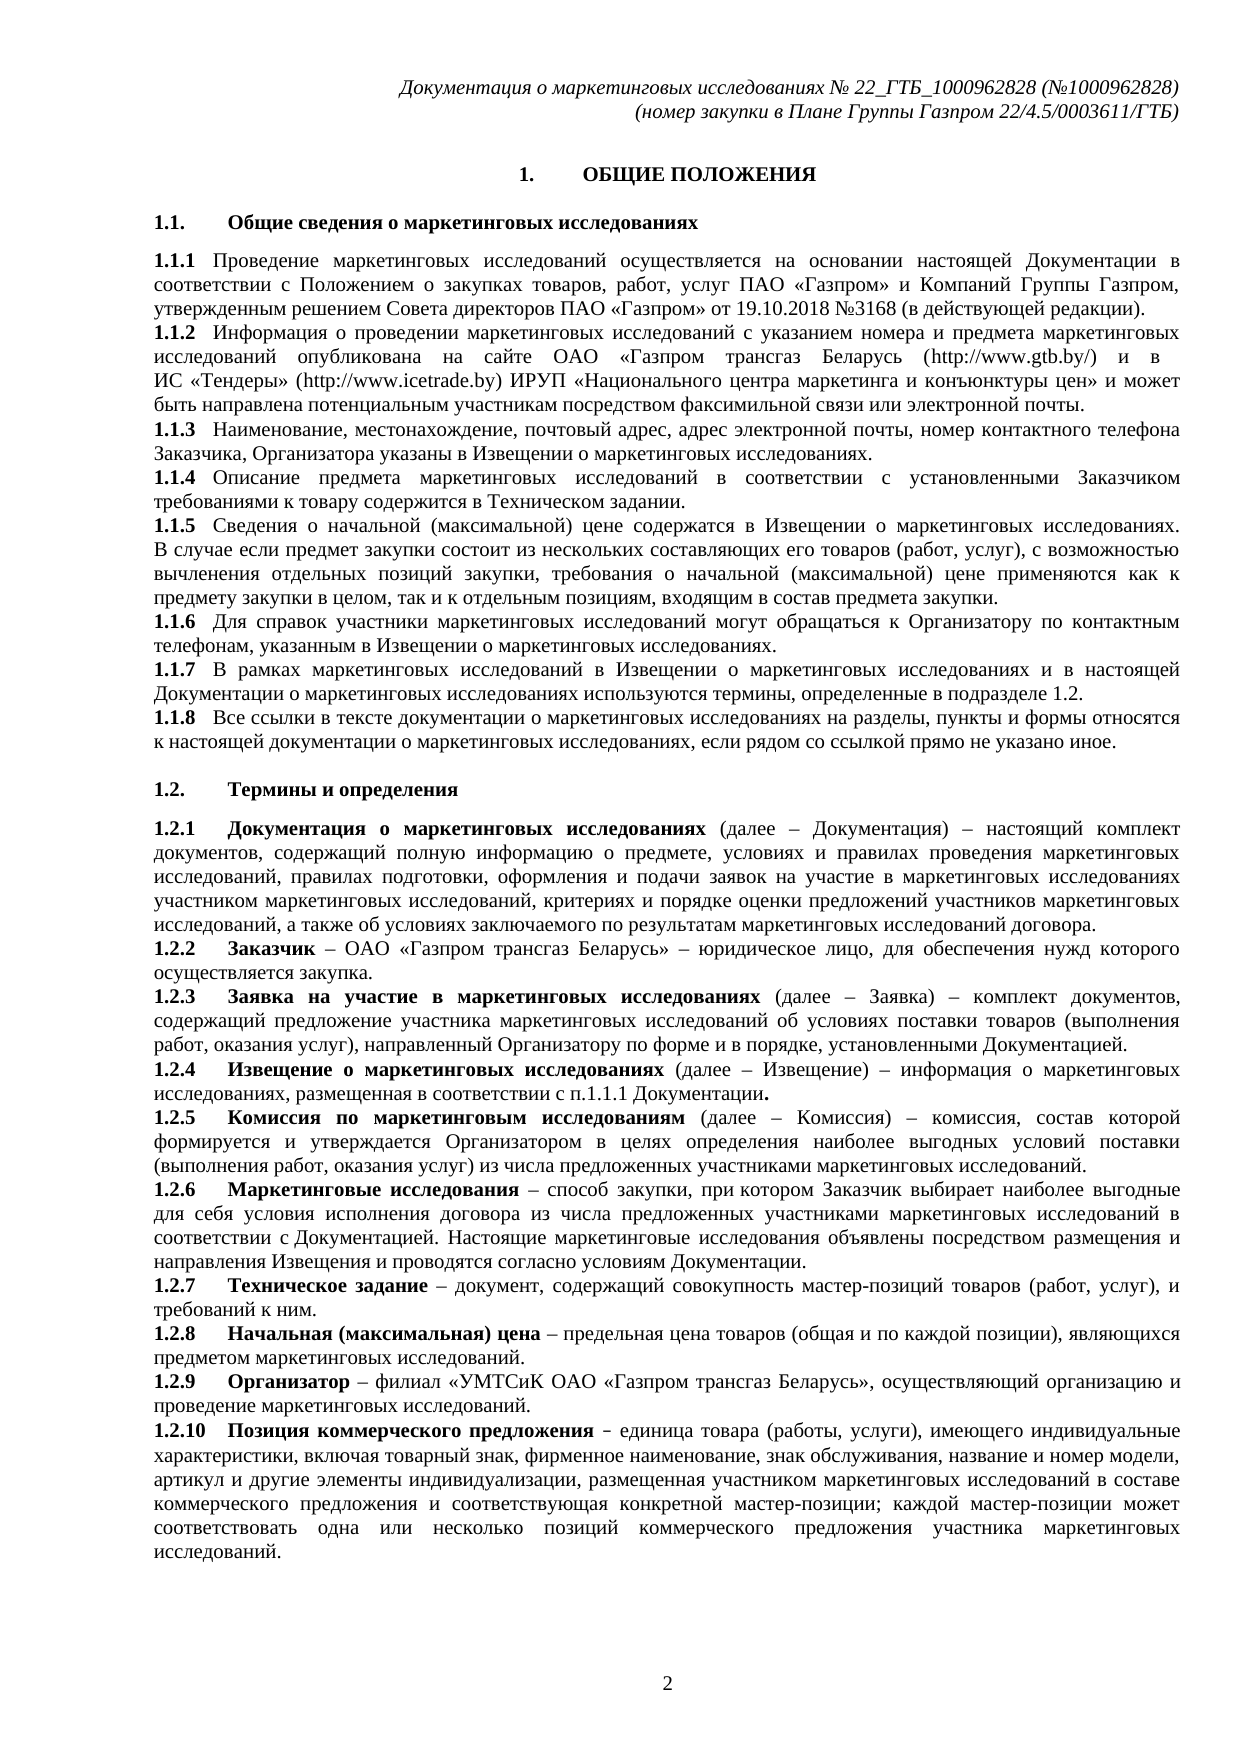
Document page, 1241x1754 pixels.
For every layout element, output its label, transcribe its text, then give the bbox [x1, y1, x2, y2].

list Комиссия по маркетинговым исследованиям (далее – Комиссия) – комиссия, состав которой формируется и утверждается Организатором в целях определения наиболее выгодных условий поставки (выполнения работ, оказания услуг) из числа предложенных участниками маркетинговых исследований. [153, 1104, 1181, 1177]
list Начальная (максимальная) цена – предельная цена товаров (общая и по каждой позиции), являющихся предметом маркетинговых исследований. [153, 1321, 1181, 1369]
list Общие сведения о маркетинговых исследованиях [153, 209, 1181, 234]
list Позиция коммерческого предложения – единица товара (работы, услуги), имеющего индивидуальные характеристики, включая товарный знак, фирменное наименование, знак обслуживания, название и номер модели, артикул и другие элементы индивидуализации, размещенная участником маркетинговых исследований в составе коммерческого предложения и соответствующая конкретной мастер-позиции; каждой мастер-позиции может соответствовать одна или несколько позиций коммерческого предложения участника маркетинговых исследований. [153, 1417, 1181, 1563]
list Заявка на участие в маркетинговых исследованиях (далее – Заявка) – комплект документов, содержащий предложение участника маркетинговых исследований об условиях поставки товаров (выполнения работ, оказания услуг), направленный Организатору по форме и в порядке, установленными Документацией. [153, 984, 1181, 1056]
list Техническое задание – документ, содержащий совокупность мастер-позиций товаров (работ, услуг), и требований к ним. [153, 1273, 1181, 1321]
list Термины и определения [153, 777, 1181, 801]
list В рамках маркетинговых исследований в Извещении о маркетинговых исследованиях и в настоящей Документации о маркетинговых исследованиях используются термины, определенные в подразделе 1.2. [153, 657, 1181, 705]
list Проведение маркетинговых исследований осуществляется на основании настоящей Документации в соответствии с Положением о закупках товаров, работ, услуг ПАО «Газпром» и Компаний Группы Газпром, утвержденным решением Совета директоров ПАО «Газпром» от 19.10.2018 №3168 (в действующей редакции). [153, 248, 1181, 320]
list Извещение о маркетинговых исследованиях (далее – Извещение) – информация о маркетинговых исследованиях, размещенная в соответствии с п.1.1.1 Документации. [153, 1056, 1181, 1104]
list Документация о маркетинговых исследованиях (далее – Документация) – настоящий комплект документов, содержащий полную информацию о предмете, условиях и правилах проведения маркетинговых исследований, правилах подготовки, оформления и подачи заявок на участие в маркетинговых исследованиях участником маркетинговых исследований, критериях и порядке оценки предложений участников маркетинговых исследований, а также об условиях заключаемого по результатам маркетинговых исследований договора. [153, 816, 1181, 936]
list Все ссылки в тексте документации о маркетинговых исследованиях на разделы, пункты и формы относятся к настоящей документации о маркетинговых исследованиях, если рядом со ссылкой прямо не указано иное. [153, 705, 1181, 753]
list Сведения о начальной (максимальной) цене содержатся в Извещении о маркетинговых исследованиях. В случае если предмет закупки состоит из нескольких составляющих его товаров (работ, услуг), с возможностью вычленения отдельных позиций закупки, требования о начальной (максимальной) цене применяются как к предмету закупки в целом, так и к отдельным позициям, входящим в состав предмета закупки. [153, 513, 1181, 609]
list Для справок участники маркетинговых исследований могут обращаться к Организатору по контактным телефонам, указанным в Извещении о маркетинговых исследованиях. [153, 609, 1181, 657]
list Наименование, местонахождение, почтовый адрес, адрес электронной почты, номер контактного телефона Заказчика, Организатора указаны в Извещении о маркетинговых исследованиях. [153, 416, 1181, 464]
list Организатор – филиал «УМТСиК ОАО «Газпром трансгаз Беларусь», осуществляющий организацию и проведение маркетинговых исследований. [153, 1369, 1181, 1417]
list Маркетинговые исследования – способ закупки, при котором Заказчик выбирает наиболее выгодные для себя условия исполнения договора из числа предложенных участниками маркетинговых исследований в соответствии с Документацией. Настоящие маркетинговые исследования объявлены посредством размещения и направления Извещения и проводятся согласно условиям Документации. [153, 1177, 1181, 1273]
list Информация о проведении маркетинговых исследований с указанием номера и предмета маркетинговых исследований опубликована на сайте ОАО «Газпром трансгаз Беларусь (http://www.gtb.by/) и в ИС «Тендеры» (http://www.icetrade.by) ИРУП «Национального центра маркетинга и конъюнктуры цен» и может быть направлена потенциальным участникам посредством факсимильной связи или электронной почты. [153, 320, 1181, 416]
list ОБЩИЕ ПОЛОЖЕНИЯ [153, 161, 1181, 186]
list Заказчик – ОАО «Газпром трансгаз Беларусь» – юридическое лицо, для обеспечения нужд которого осуществляется закупка. [153, 936, 1181, 984]
list Описание предмета маркетинговых исследований в соответствии с установленными Заказчиком требованиями к товару содержится в Техническом задании. [153, 464, 1181, 513]
